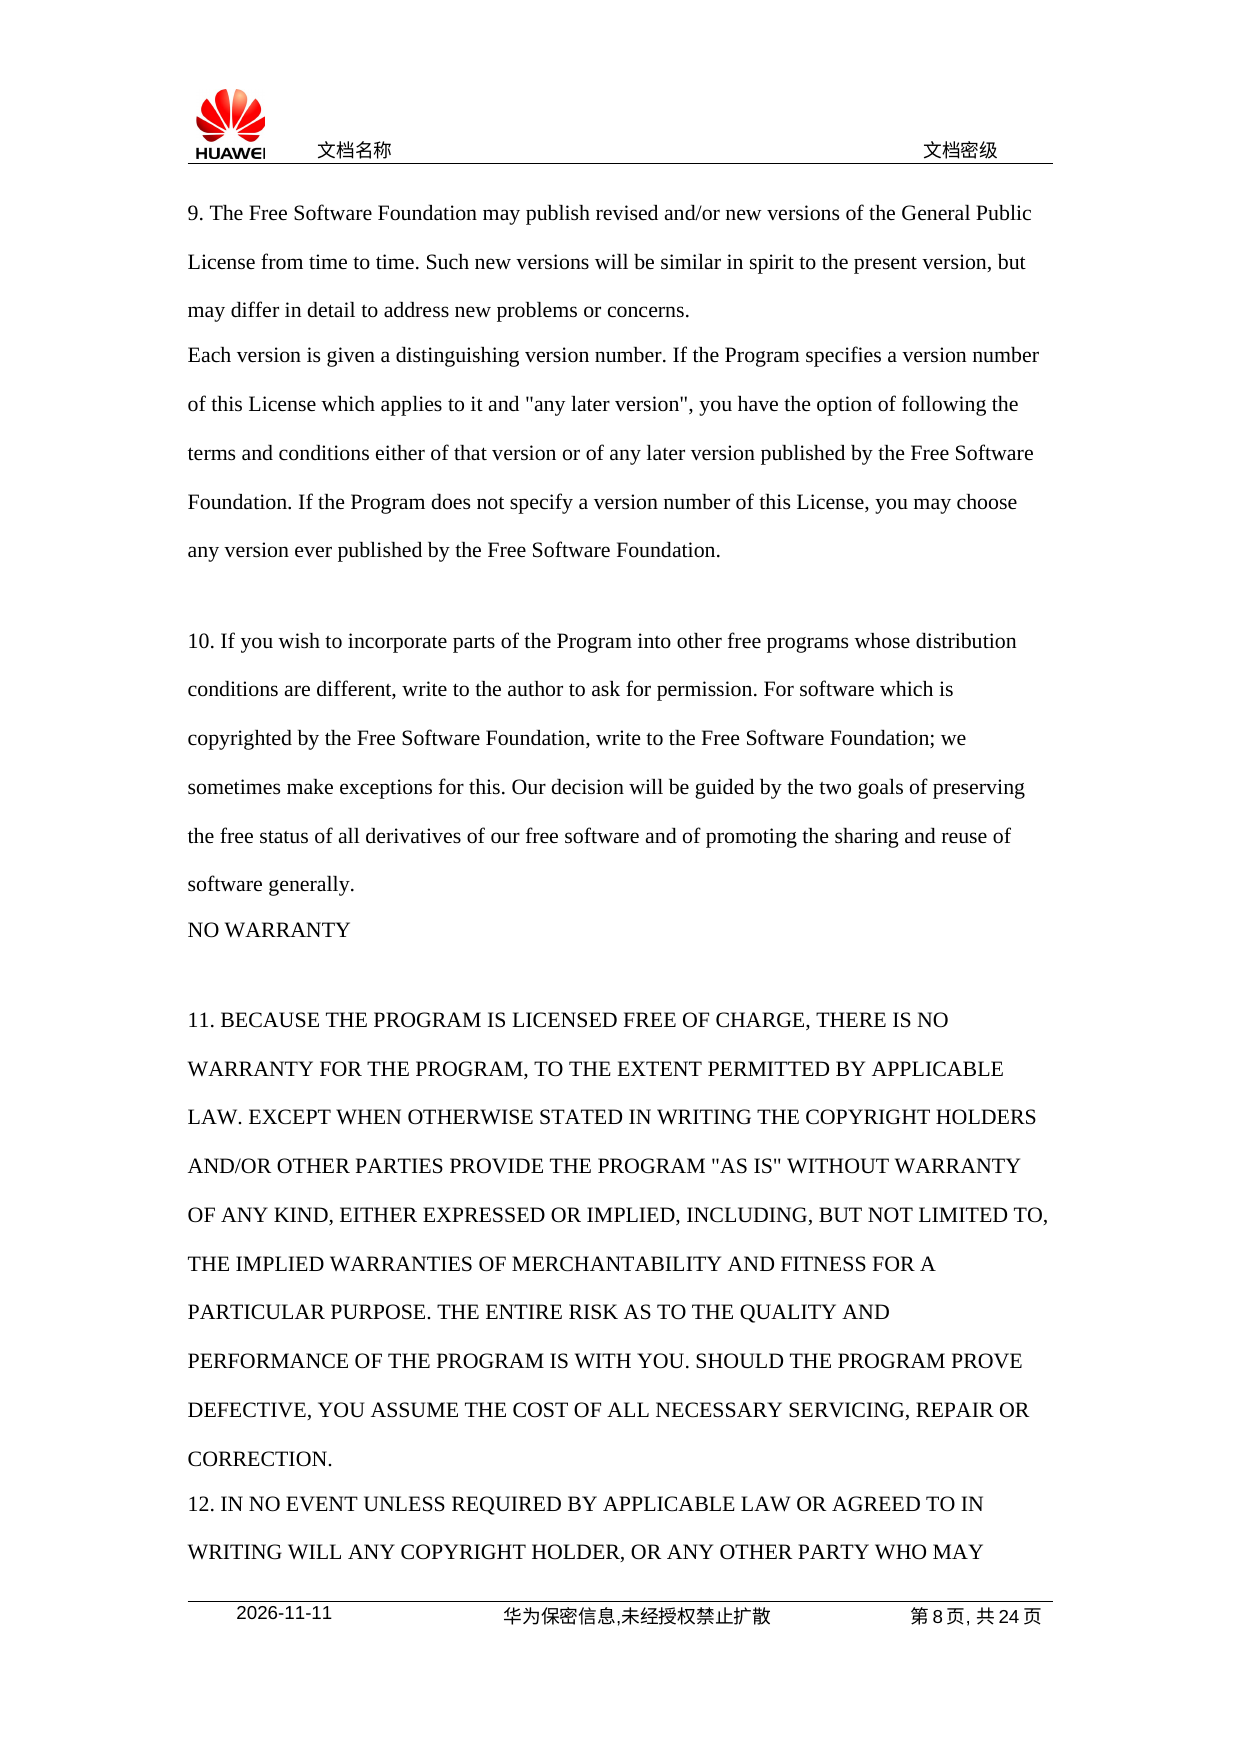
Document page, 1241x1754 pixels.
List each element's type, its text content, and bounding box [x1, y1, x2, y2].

text Each version is given a distinguishing version number. If the Program specifies a version number of this License which applies to it and "any later version", you have the option of following the terms and conditions either of that version or of any later version published by the Free Software Foundation. If the Program does not specify a version number of this License, you may choose any version ever published by the Free Software Foundation. [187, 339, 1053, 566]
picture [196, 89, 265, 159]
text 10. If you wish to incorporate parts of the Program into other free programs whose distribution conditions are different, write to the author to ask for permission. For software which is copyrighted by the Free Software Foundation, write to the Free Software Foundation; we sometimes make exceptions for this. Our decision will be guided by the two goals of preserving the free status of all derivatives of our free software and of promoting the sharing and reuse of software generally. [187, 624, 1053, 900]
text NO WARRANTY [187, 913, 1053, 945]
text 9. The Free Software Foundation may publish revised and/or new versions of the General Public License from time to time. Such new versions will be similar in spirit to the present version, but may differ in detail to address new problems or concerns. [187, 196, 1053, 326]
text 11. BECAUSE THE PROGRAM IS LICENSED FREE OF CHARGE, THERE IS NO WARRANTY FOR THE PROGRAM, TO THE EXTENT PERMITTED BY APPLICABLE LAW. EXCEPT WHEN OTHERWISE STATED IN WRITING THE COPYRIGHT HOLDERS AND/OR OTHER PARTIES PROVIDE THE PROGRAM "AS IS" WITHOUT WARRANTY OF ANY KIND, EITHER EXPRESSED OR IMPLIED, INCLUDING, BUT NOT LIMITED TO, THE IMPLIED WARRANTIES OF MERCHANTABILITY AND FITNESS FOR A PARTICULAR PURPOSE. THE ENTIRE RISK AS TO THE QUALITY AND PERFORMANCE OF THE PROGRAM IS WITH YOU. SHOULD THE PROGRAM PROVE DEFECTIVE, YOU ASSUME THE COST OF ALL NECESSARY SERVICING, REPAIR OR CORRECTION. [187, 1003, 1053, 1474]
